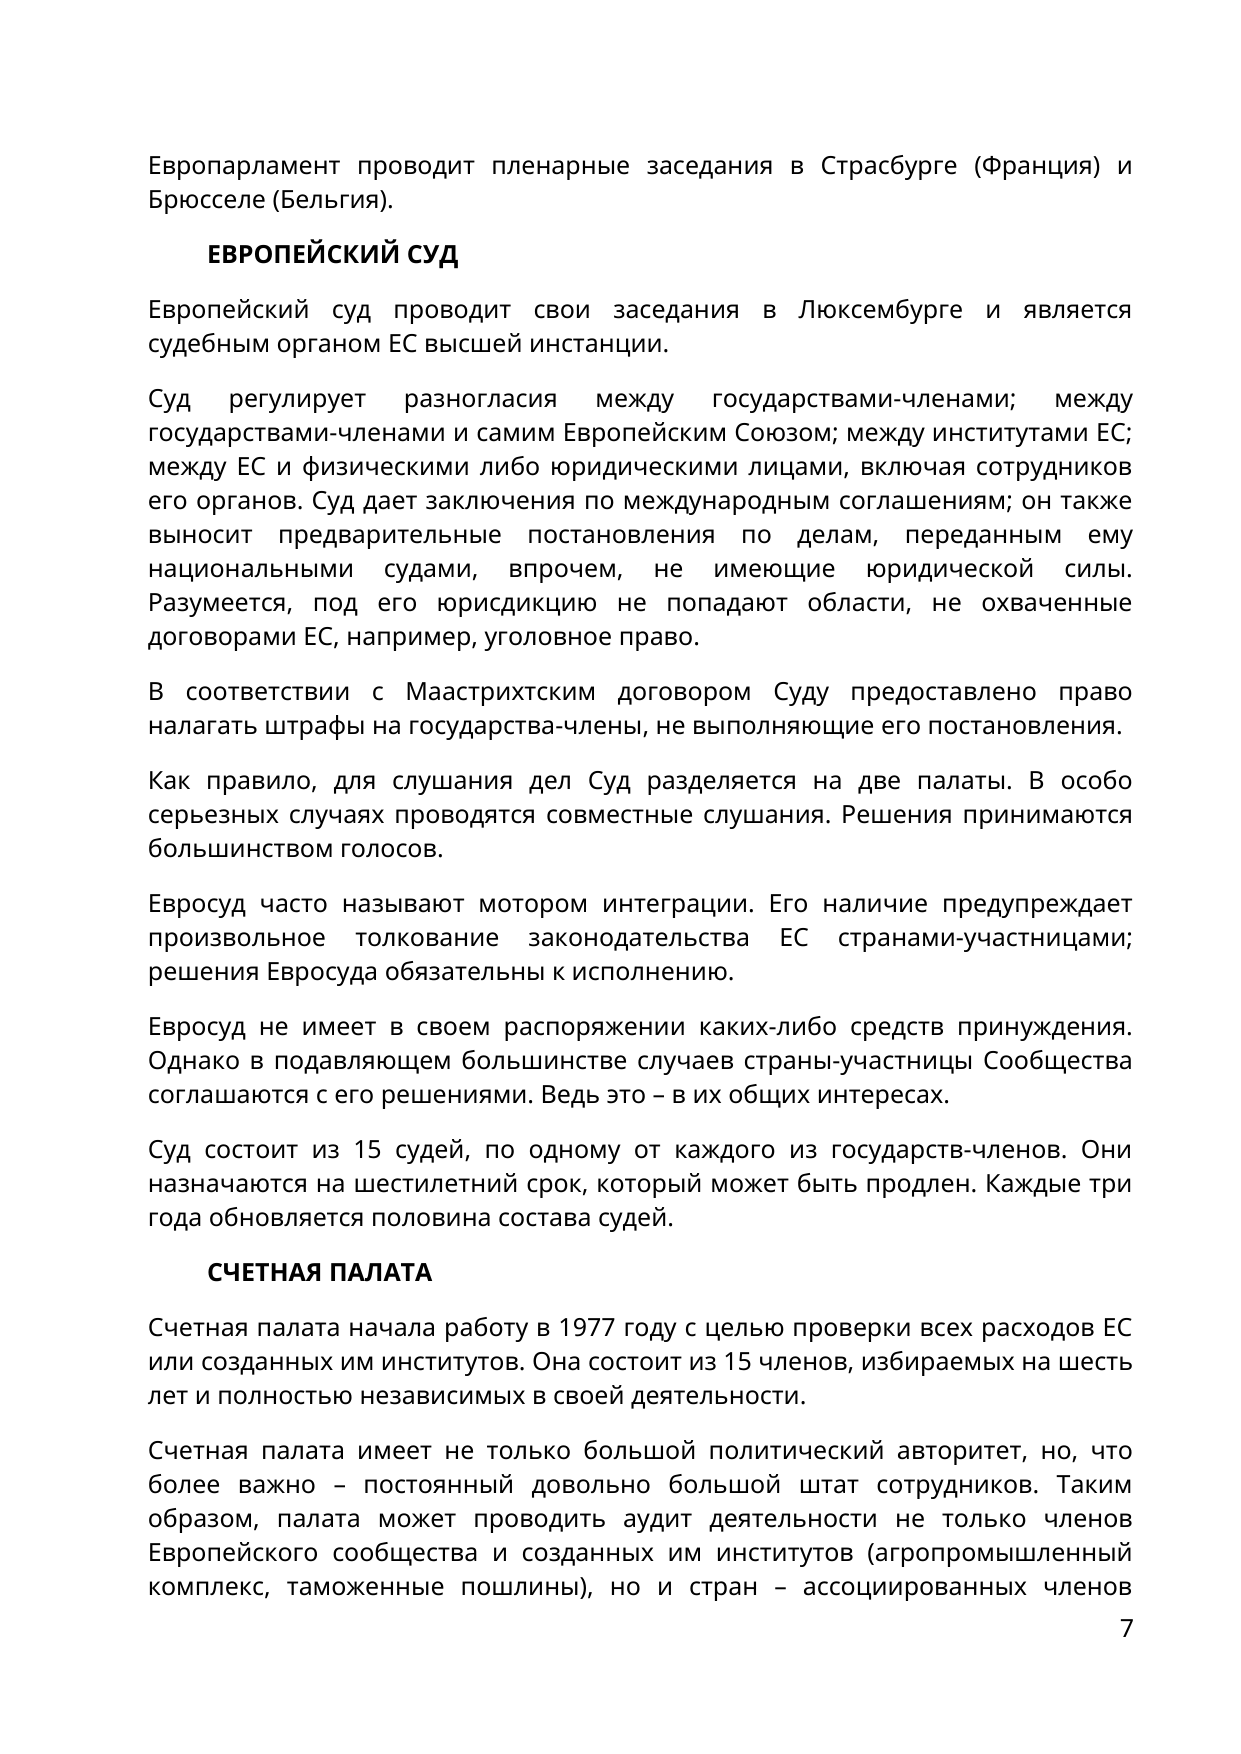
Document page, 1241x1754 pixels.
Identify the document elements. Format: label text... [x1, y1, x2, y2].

text Суд состоит из 15 судей, по одному от каждого из государств-членов. Они назначаются на шестилетний срок, который может быть продлен. Каждые три года обновляется половина состава судей. [148, 1132, 1134, 1234]
text Счетная палата начала работу в 1977 году с целью проверки всех расходов ЕС или созданных им институтов. Она состоит из 15 членов, избираемых на шесть лет и полностью независимых в своей деятельности. [148, 1310, 1134, 1412]
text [148, 1433, 1134, 1603]
text Евросуд часто называют мотором интеграции. Его наличие предупреждает произвольное толкование законодательства ЕС странами-участницами; решения Евросуда обязательны к исполнению. [148, 886, 1134, 988]
text ЕВРОПЕЙСКИЙ СУД [148, 237, 1134, 271]
text Европарламент проводит пленарные заседания в Страсбурге (Франция) и Брюсселе (Бельгия). [148, 148, 1134, 216]
text Суд регулирует разногласия между государствами-членами; между государствами-членами и самим Европейским Союзом; между институтами ЕС; между ЕС и физическими либо юридическими лицами, включая сотрудников его органов. Суд дает заключения по международным соглашениям; он также выносит предварительные постановления по делам, переданным ему национальными судами, впрочем, не имеющие юридической силы. Разумеется, под его юрисдикцию не попадают области, не охваченные договорами ЕС, например, уголовное право. [148, 381, 1134, 653]
text В соответствии с Маастрихтским договором Суду предоставлено право налагать штрафы на государства-члены, не выполняющие его постановления. [148, 674, 1134, 742]
text Как правило, для слушания дел Суд разделяется на две палаты. В особо серьезных случаях проводятся совместные слушания. Решения принимаются большинством голосов. [148, 763, 1134, 865]
text Евросуд не имеет в своем распоряжении каких-либо средств принуждения. Однако в подавляющем большинстве случаев страны-участницы Сообщества соглашаются с его решениями. Ведь это – в их общих интересах. [148, 1009, 1134, 1111]
text Европейский суд проводит свои заседания в Люксембурге и является судебным органом ЕС высшей инстанции. [148, 292, 1134, 360]
text СЧЕТНАЯ ПАЛАТА [148, 1255, 1134, 1289]
